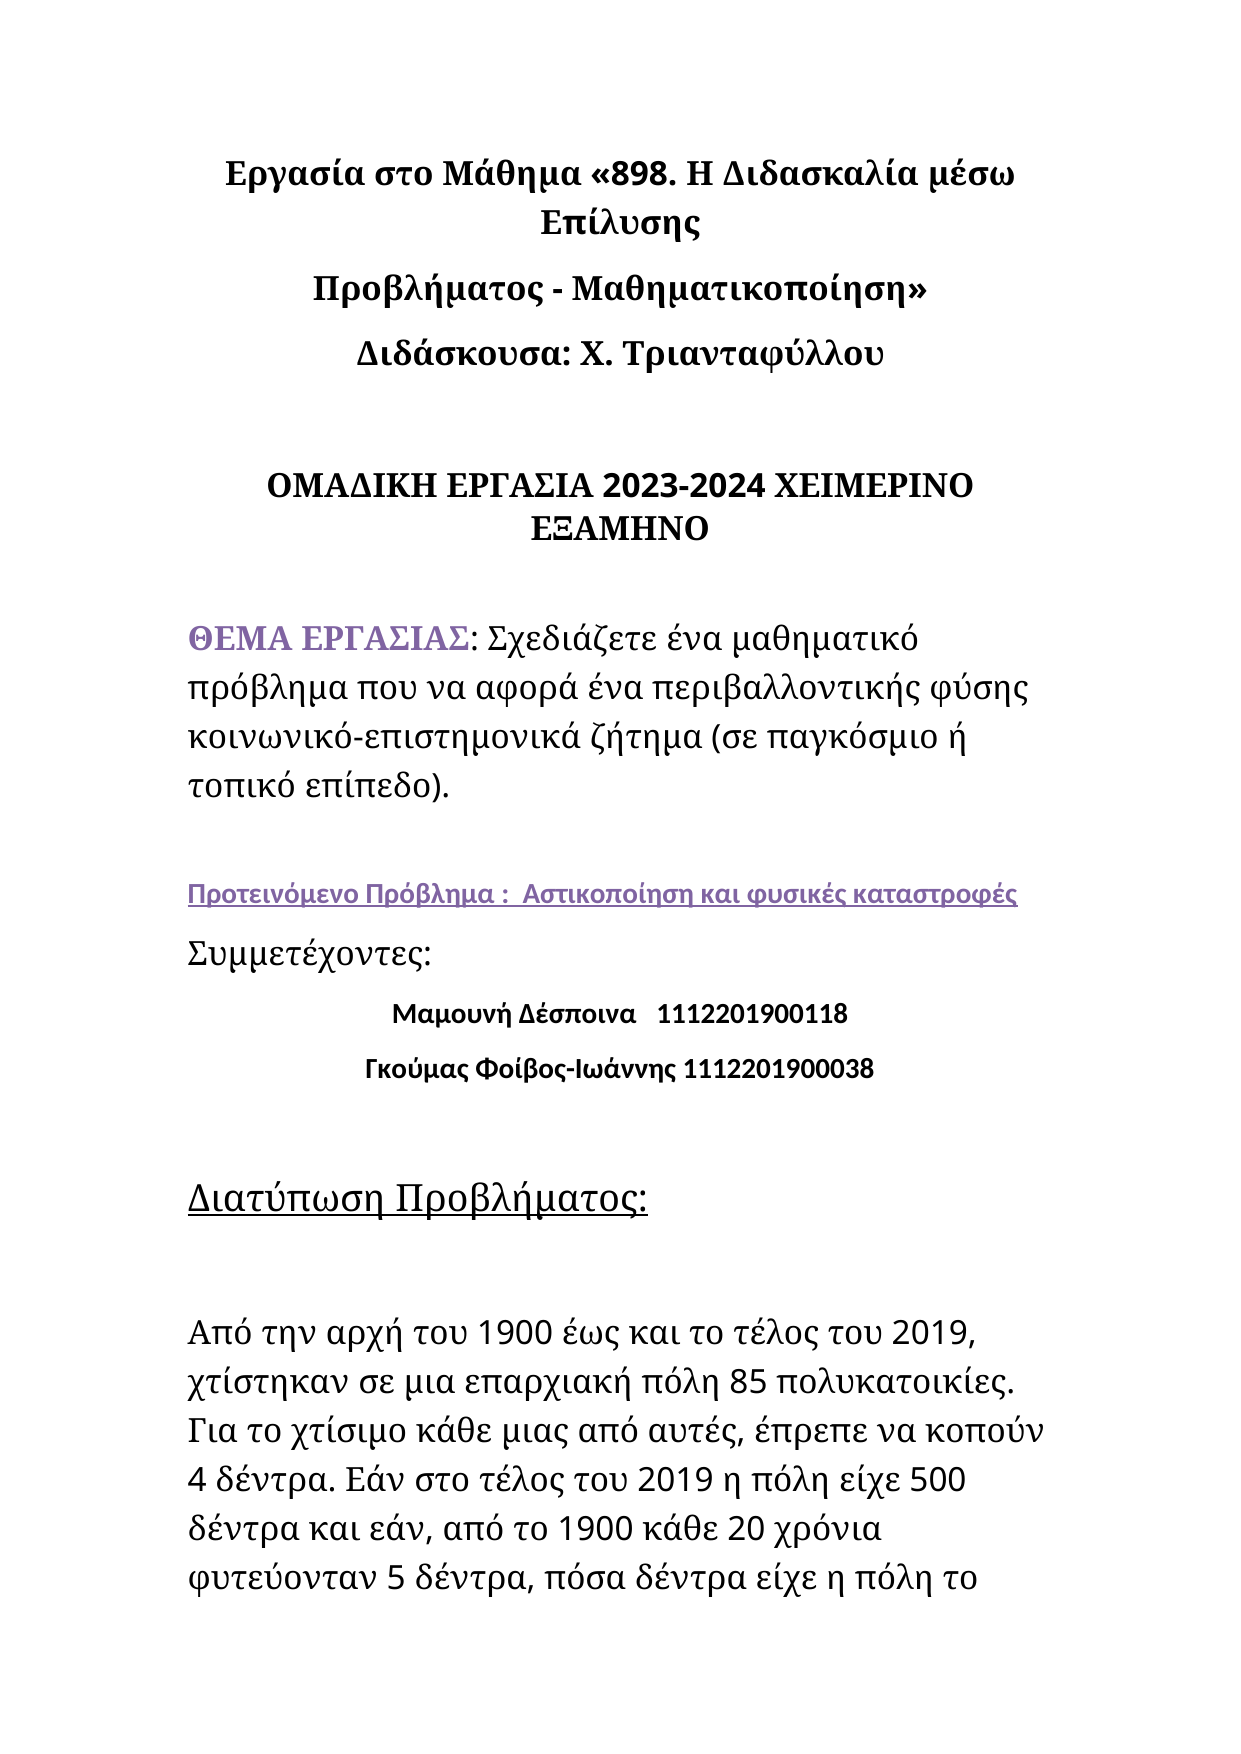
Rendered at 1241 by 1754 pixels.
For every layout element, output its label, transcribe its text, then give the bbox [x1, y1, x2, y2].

text Προτεινόμενο Πρόβλημα : Αστικοποίηση και φυσικές καταστροφές [187, 875, 1053, 910]
text Προβλήματος - Μαθηματικοποίηση» [187, 264, 1053, 310]
text Εργασία στο Μάθημα «898. Η Διδασκαλία μέσω Επίλυσης [187, 150, 1053, 244]
text ΘΕΜΑ ΕΡΓΑΣΙΑΣ: Σχεδιάζετε ένα μαθηματικό πρόβλημα που να αφορά ένα περιβαλλοντικής φύσης κοινωνικό-επιστημονικά ζήτημα (σε παγκόσμιο ή τοπικό επίπεδο). [187, 615, 1053, 807]
text Διατύπωση Προβλήματος: [187, 1171, 1053, 1222]
text Συμμετέχοντες: [187, 930, 1053, 975]
text ΟΜΑΔΙΚΗ ΕΡΓΑΣΙΑ 2023-2024 ΧΕΙΜΕΡΙΝΟ ΕΞΑΜΗΝΟ [187, 461, 1053, 548]
text Διδάσκουσα: Χ. Τριανταφύλλου [187, 330, 1053, 376]
text Γκούμας Φοίβος-Ιωάννης 1112201900038 [187, 1051, 1053, 1086]
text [187, 1309, 1053, 1599]
text Μαμουνή Δέσποινα 1112201900118 [187, 996, 1053, 1031]
